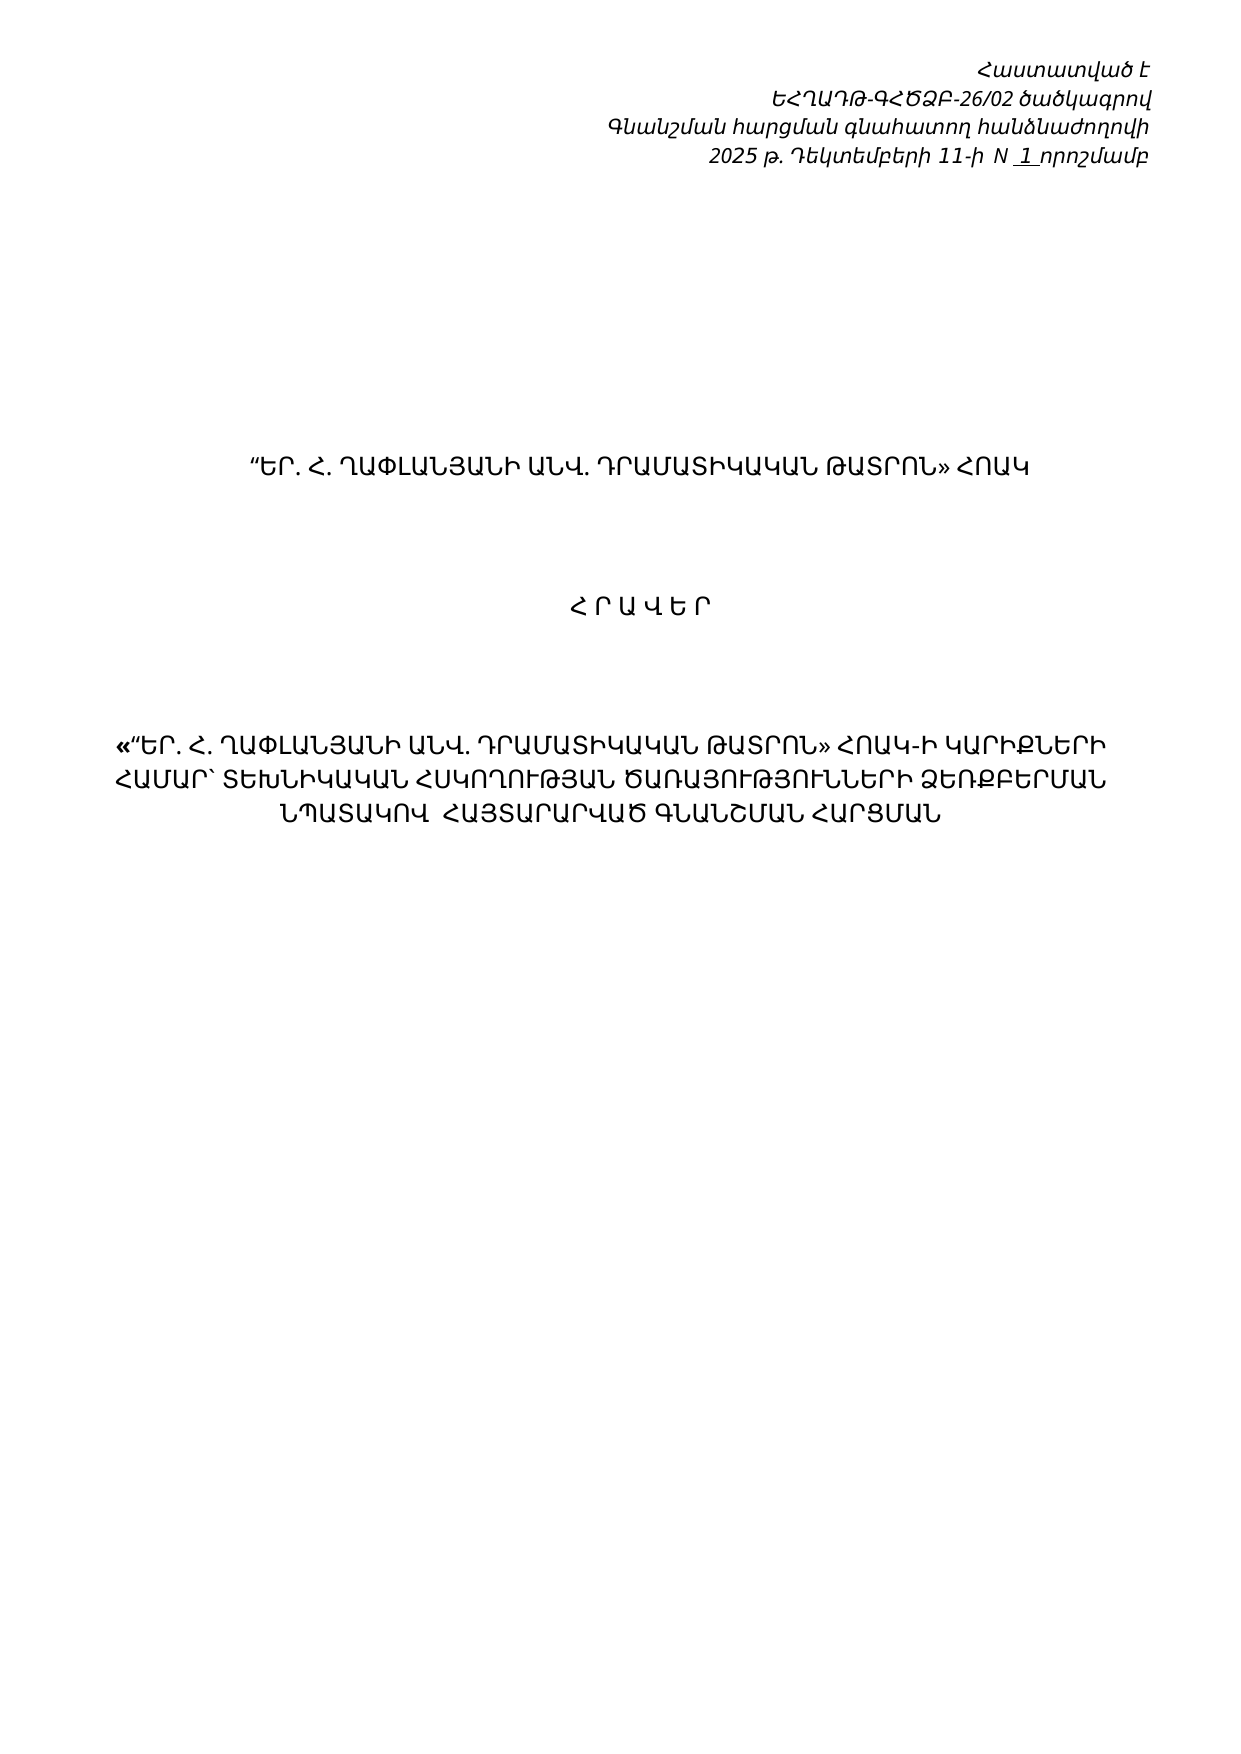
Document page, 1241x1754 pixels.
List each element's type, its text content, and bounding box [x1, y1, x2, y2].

text ԵՀՂԱԴԹ-ԳՀԾՁԲ-26/02 ծածկագրով [69, 84, 1152, 112]
text «“ԵՐ. Հ. ՂԱՓԼԱՆՅԱՆԻ ԱՆՎ. ԴՐԱՄԱՏԻԿԱԿԱՆ ԹԱՏՐՈՆ» ՀՈԱԿ-Ի ԿԱՐԻՔՆԵՐԻ ՀԱՄԱՐ` ՏԵԽՆԻԿԱԿԱՆ ՀՍԿՈՂՈՒԹՅԱՆ ԾԱՌԱՅՈՒԹՅՈՒՆՆԵՐԻ ՁԵՌՔԲԵՐՄԱՆ ՆՊԱՏԱԿՈՎ ՀԱՅՏԱՐԱՐՎԱԾ ԳՆԱՆՇՄԱՆ ՀԱՐՑՄԱՆ [69, 728, 1152, 830]
text Գնանշման հարցման գնահատող հանձնաժողովի [69, 112, 1152, 141]
text “ԵՐ. Հ. ՂԱՓԼԱՆՅԱՆԻ ԱՆՎ. ԴՐԱՄԱՏԻԿԱԿԱՆ ԹԱՏՐՈՆ» ՀՈԱԿ [69, 449, 1152, 483]
text 2025 թ. Դեկտեմբերի 11-ի N 1 որոշմամբ [69, 141, 1152, 169]
text Հաստատված է [69, 56, 1152, 84]
text Հ Ր Ա Վ Ե Ր [69, 588, 1152, 622]
